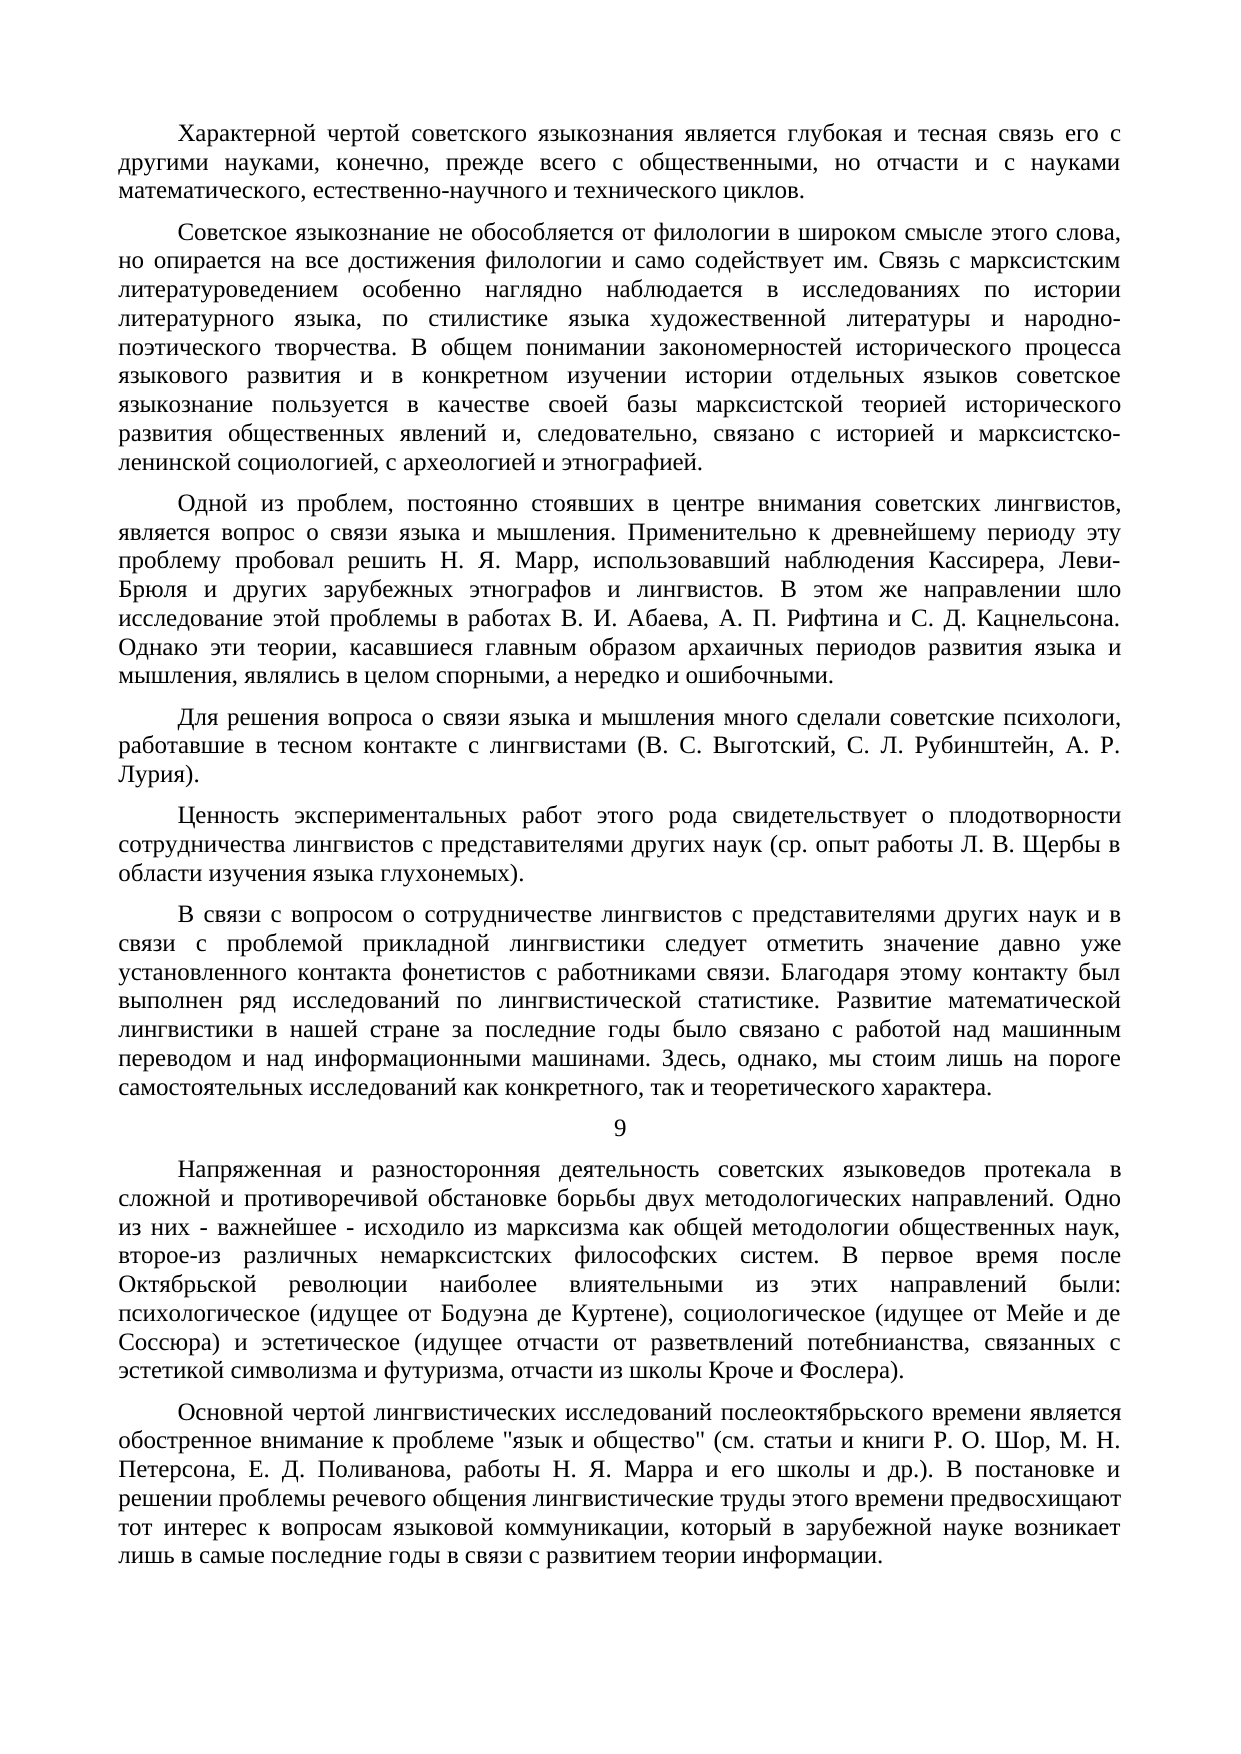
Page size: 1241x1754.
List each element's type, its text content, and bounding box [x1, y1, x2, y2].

text Характерной чертой советского языкознания является глубокая и тесная связь его с другими науками, конечно, прежде всего с общественными, но отчасти и с науками математического, естественно-научного и технического циклов. [118, 118, 1122, 204]
text Ценность экспериментальных работ этого рода свидетельствует о плодотворности сотрудничества лингвистов с представителями других наук (ср. опыт работы Л. В. Щербы в области изучения языка глухонемых). [118, 801, 1122, 887]
text Напряженная и разносторонняя деятельность советских языковедов протекала в сложной и противоречивой обстановке борьбы двух методологических направлений. Одно из них - важнейшее - исходило из марксизма как общей методологии общественных наук, второе-из различных немарксистских философских систем. В первое время после Октябрьской революции наиболее влиятельными из этих направлений были: психологическое (идущее от Бодуэна де Куртене), социологическое (идущее от Мейе и де Соссюра) и эстетическое (идущее отчасти от разветвлений потебнианства, связанных с эстетикой символизма и футуризма, отчасти из школы Кроче и Фослера). [118, 1154, 1122, 1384]
text Для решения вопроса о связи языка и мышления много сделали советские психологи, работавшие в тесном контакте с лингвистами (В. С. Выготский, С. Л. Рубинштейн, А. Р. Лурия). [118, 702, 1122, 788]
text В связи с вопросом о сотрудничестве лингвистов с представителями других наук и в связи с проблемой прикладной лингвистики следует отметить значение давно уже установленного контакта фонетистов с работниками связи. Благодаря этому контакту был выполнен ряд исследований по лингвистической статистике. Развитие математической лингвистики в нашей стране за последние годы было связано с работой над машинным переводом и над информационными машинами. Здесь, однако, мы стоим лишь на пороге самостоятельных исследований как конкретного, так и теоретического характера. [118, 899, 1122, 1101]
text 9 [118, 1113, 1122, 1142]
text Основной чертой лингвистических исследований послеоктябрьского времени является обостренное внимание к проблеме "язык и общество" (см. статьи и книги Р. О. Шор, М. Н. Петерсона, Е. Д. Поливанова, работы Н. Я. Марра и его школы и др.). В постановке и решении проблемы речевого общения лингвистические труды этого времени предвосхищают тот интерес к вопросам языковой коммуникации, который в зарубежной науке возникает лишь в самые последние годы в связи с развитием теории информации. [118, 1397, 1122, 1569]
text Советское языкознание не обособляется от филологии в широком смысле этого слова, но опирается на все достижения филологии и само содействует им. Связь с марксистским литературоведением особенно наглядно наблюдается в исследованиях по истории литературного языка, по стилистике языка художественной литературы и народно-поэтического творчества. В общем понимании закономерностей исторического процесса языкового развития и в конкретном изучении истории отдельных языков советское языкознание пользуется в качестве своей базы марксистской теорией исторического развития общественных явлений и, следовательно, связано с историей и марксистско-ленинской социологией, с археологией и этнографией. [118, 217, 1122, 476]
text Одной из проблем, постоянно стоявших в центре внимания советских лингвистов, является вопрос о связи языка и мышления. Применительно к древнейшему периоду эту проблему пробовал решить Н. Я. Марр, использовавший наблюдения Кассирера, Леви-Брюля и других зарубежных этнографов и лингвистов. В этом же направлении шло исследование этой проблемы в работах В. И. Абаева, А. П. Рифтина и С. Д. Кацнельсона. Однако эти теории, касавшиеся главным образом архаичных периодов развития языка и мышления, являлись в целом спорными, а нередко и ошибочными. [118, 488, 1122, 689]
